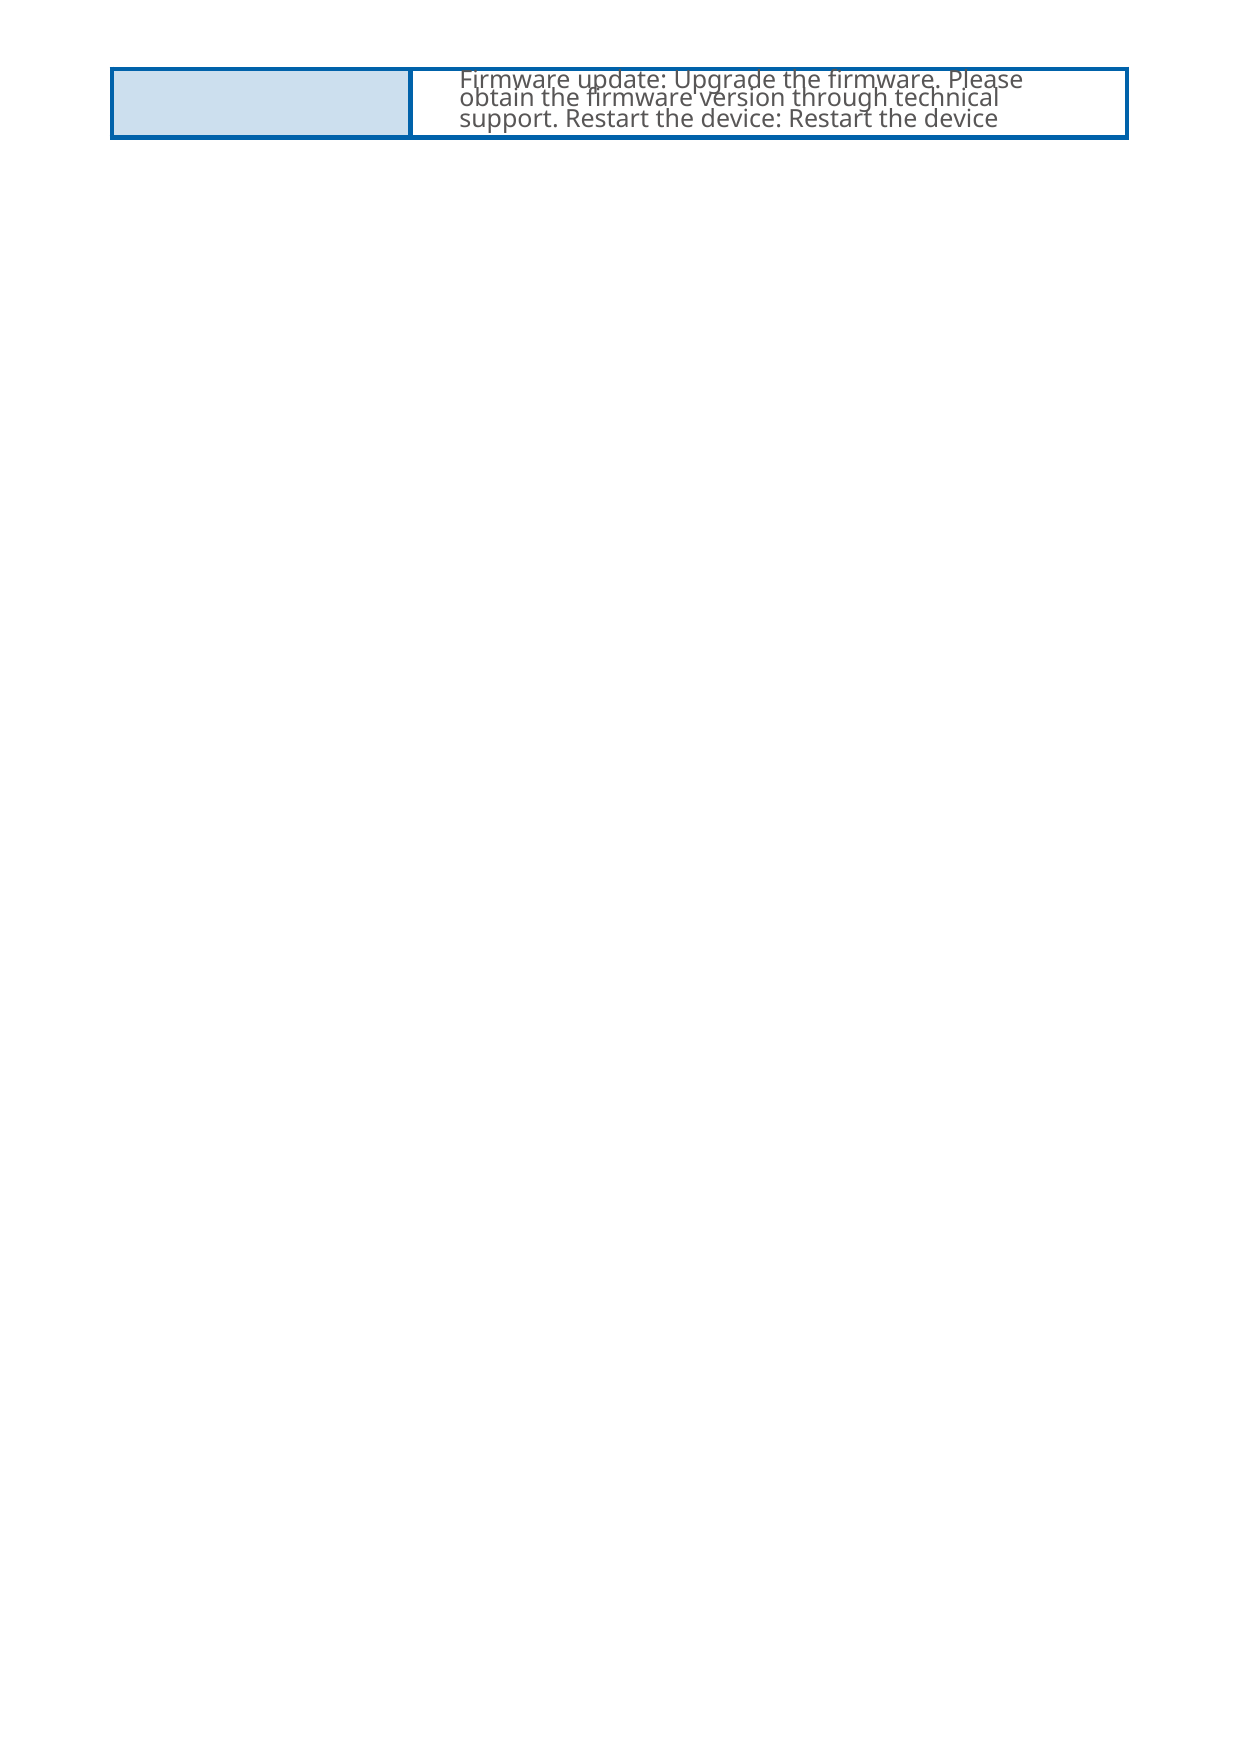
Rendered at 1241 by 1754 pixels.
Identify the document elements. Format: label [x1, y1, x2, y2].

table_cell [413, 71, 1125, 135]
table_cell [114, 71, 408, 135]
